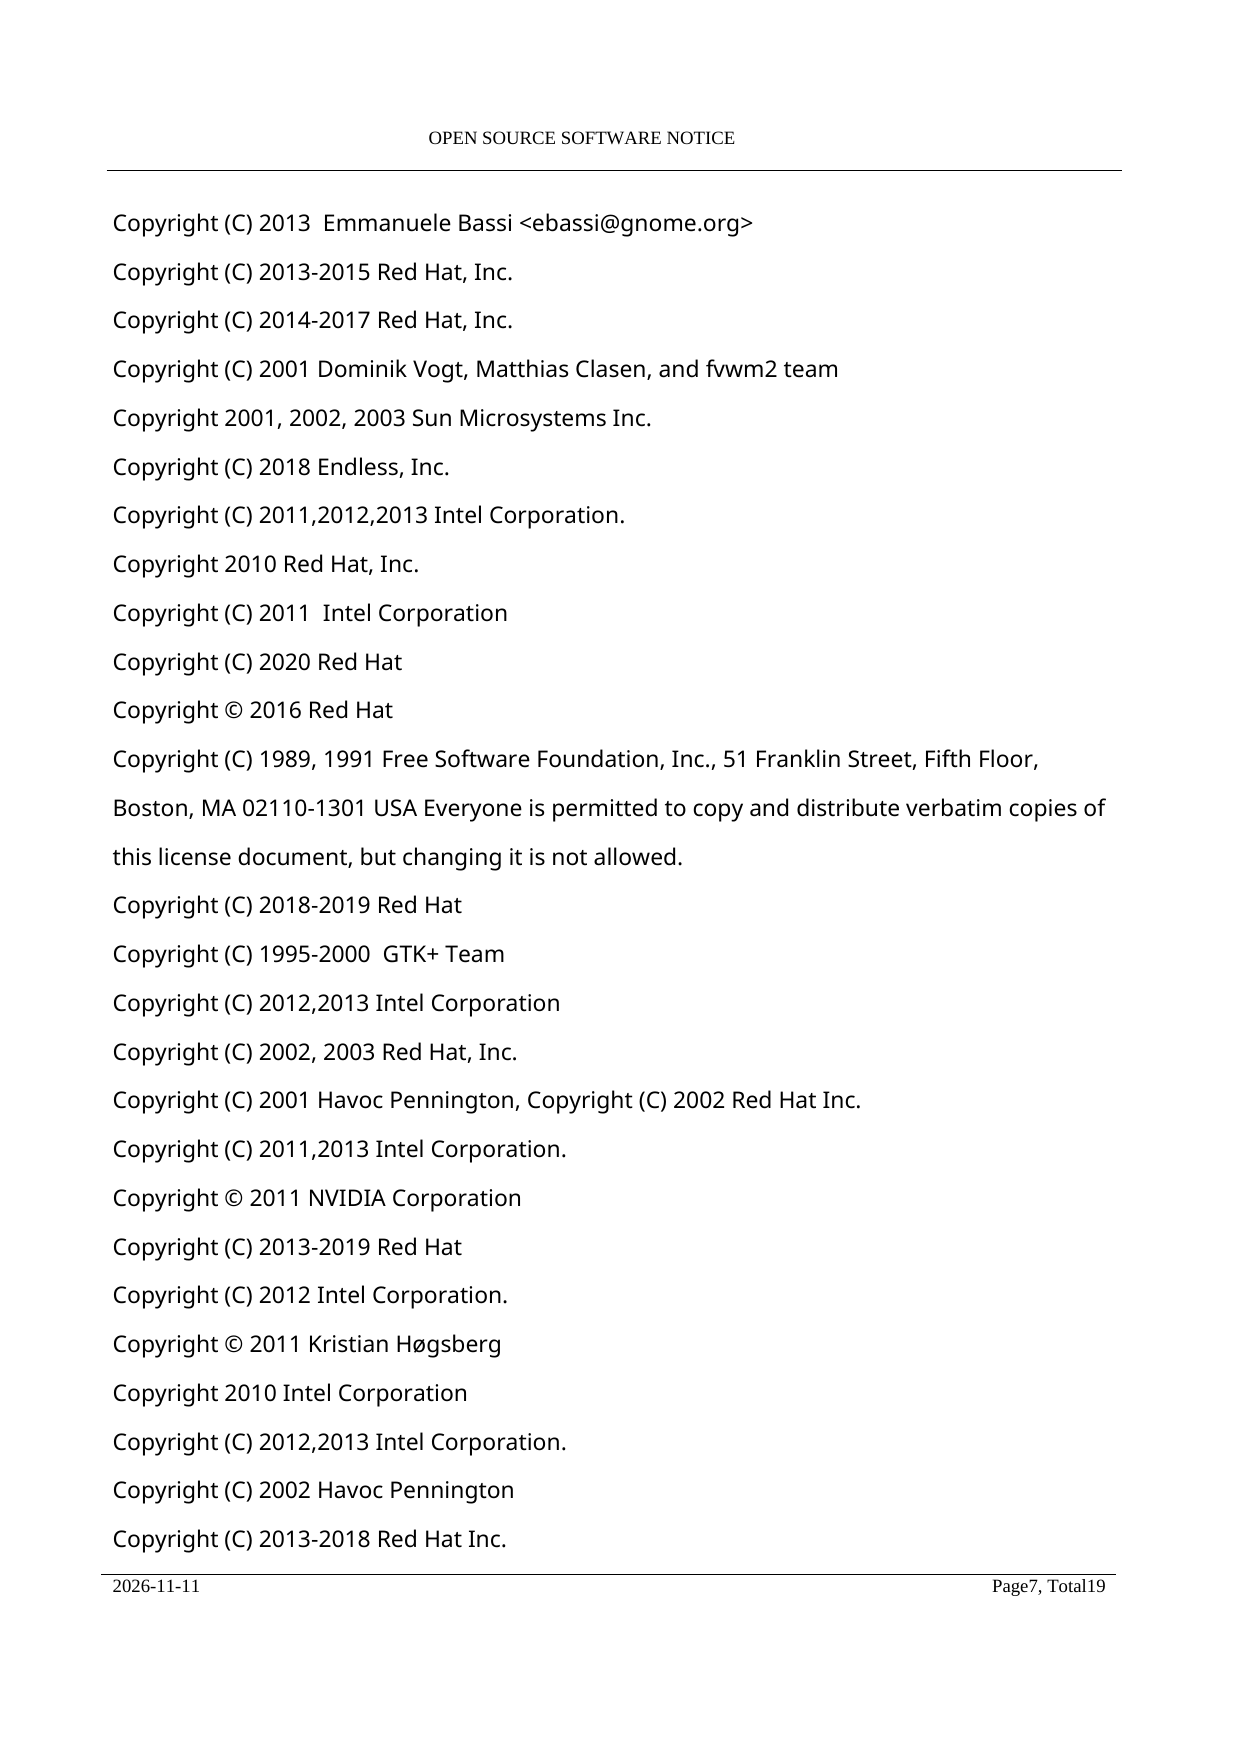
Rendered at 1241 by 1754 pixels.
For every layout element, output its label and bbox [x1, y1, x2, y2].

text [112, 206, 1128, 1555]
